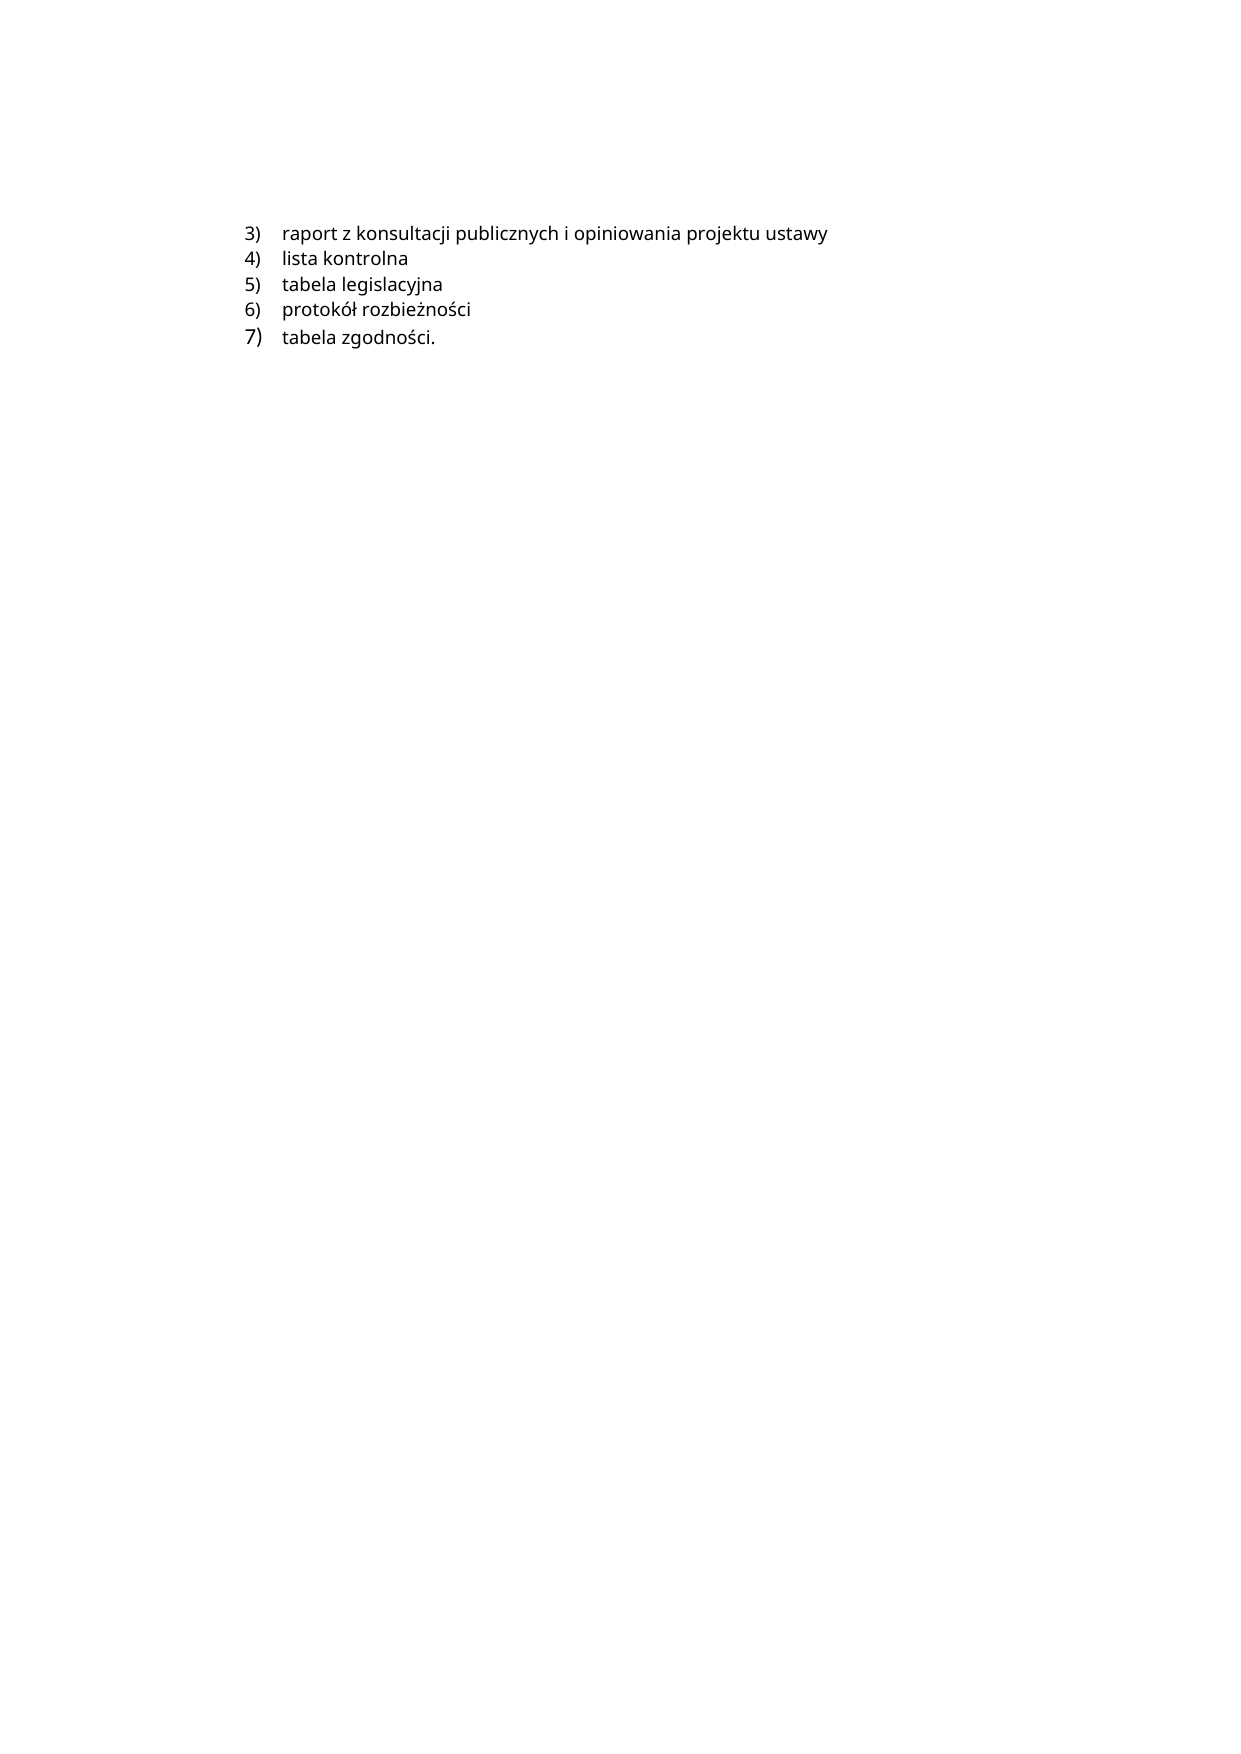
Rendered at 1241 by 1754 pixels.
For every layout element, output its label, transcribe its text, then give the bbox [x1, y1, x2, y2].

list tabela legislacyjna [244, 271, 1033, 297]
list protokół rozbieżności [244, 297, 1033, 322]
list raport z konsultacji publicznych i opiniowania projektu ustawy [244, 220, 1033, 246]
list tabela zgodności. [244, 322, 1033, 350]
list lista kontrolna [244, 246, 1033, 271]
